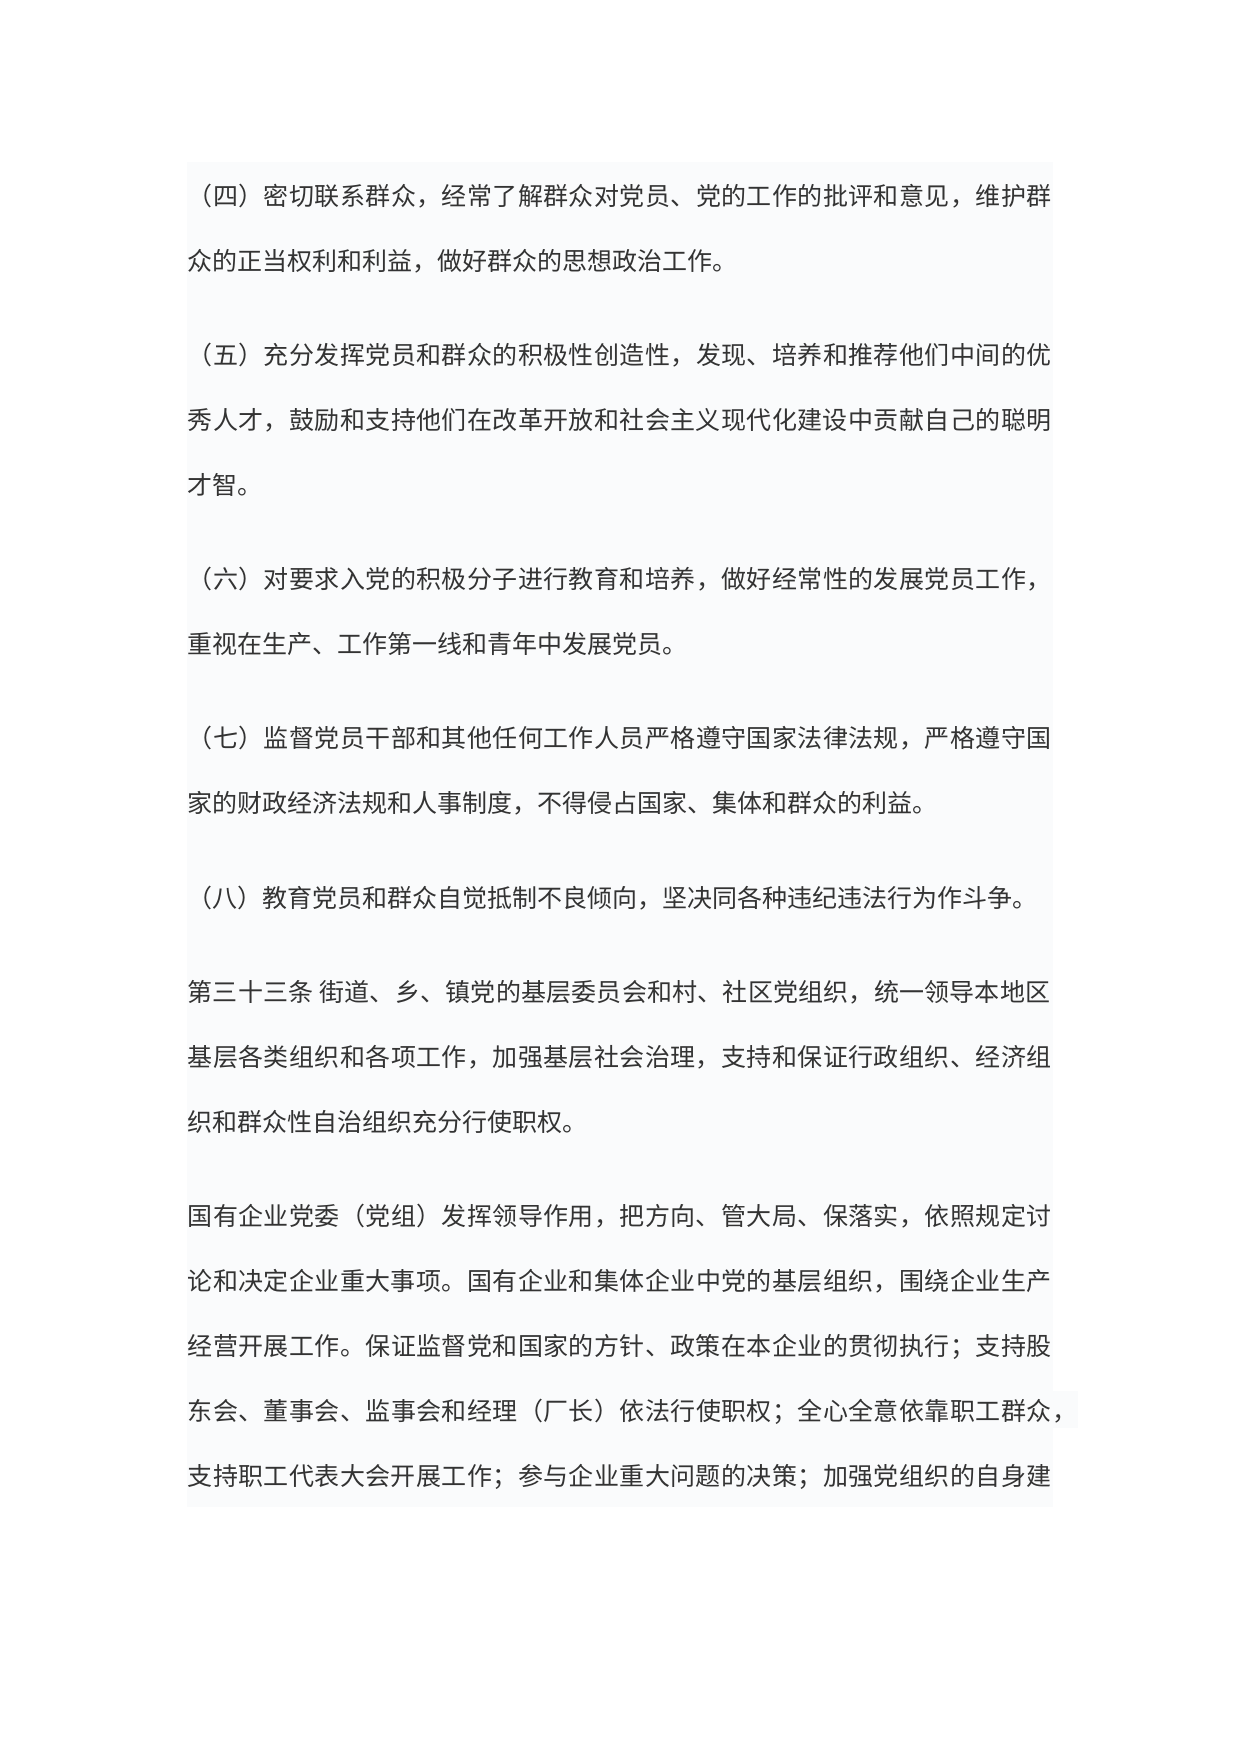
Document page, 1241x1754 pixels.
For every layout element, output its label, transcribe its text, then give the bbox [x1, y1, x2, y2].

text （八）教育党员和群众自觉抵制不良倾向，坚决同各种违纪违法行为作斗争。 [187, 864, 1053, 929]
text （六）对要求入党的积极分子进行教育和培养，做好经常性的发展党员工作，重视在生产、工作第一线和青年中发展党员。 [187, 545, 1053, 675]
text （七）监督党员干部和其他任何工作人员严格遵守国家法律法规，严格遵守国家的财政经济法规和人事制度，不得侵占国家、集体和群众的利益。 [187, 704, 1053, 834]
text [187, 1182, 1053, 1507]
text 第三十三条 街道、乡、镇党的基层委员会和村、社区党组织，统一领导本地区基层各类组织和各项工作，加强基层社会治理，支持和保证行政组织、经济组织和群众性自治组织充分行使职权。 [187, 958, 1053, 1153]
text （四）密切联系群众，经常了解群众对党员、党的工作的批评和意见，维护群众的正当权利和利益，做好群众的思想政治工作。 [187, 162, 1053, 292]
text （五）充分发挥党员和群众的积极性创造性，发现、培养和推荐他们中间的优秀人才，鼓励和支持他们在改革开放和社会主义现代化建设中贡献自己的聪明才智。 [187, 321, 1053, 516]
